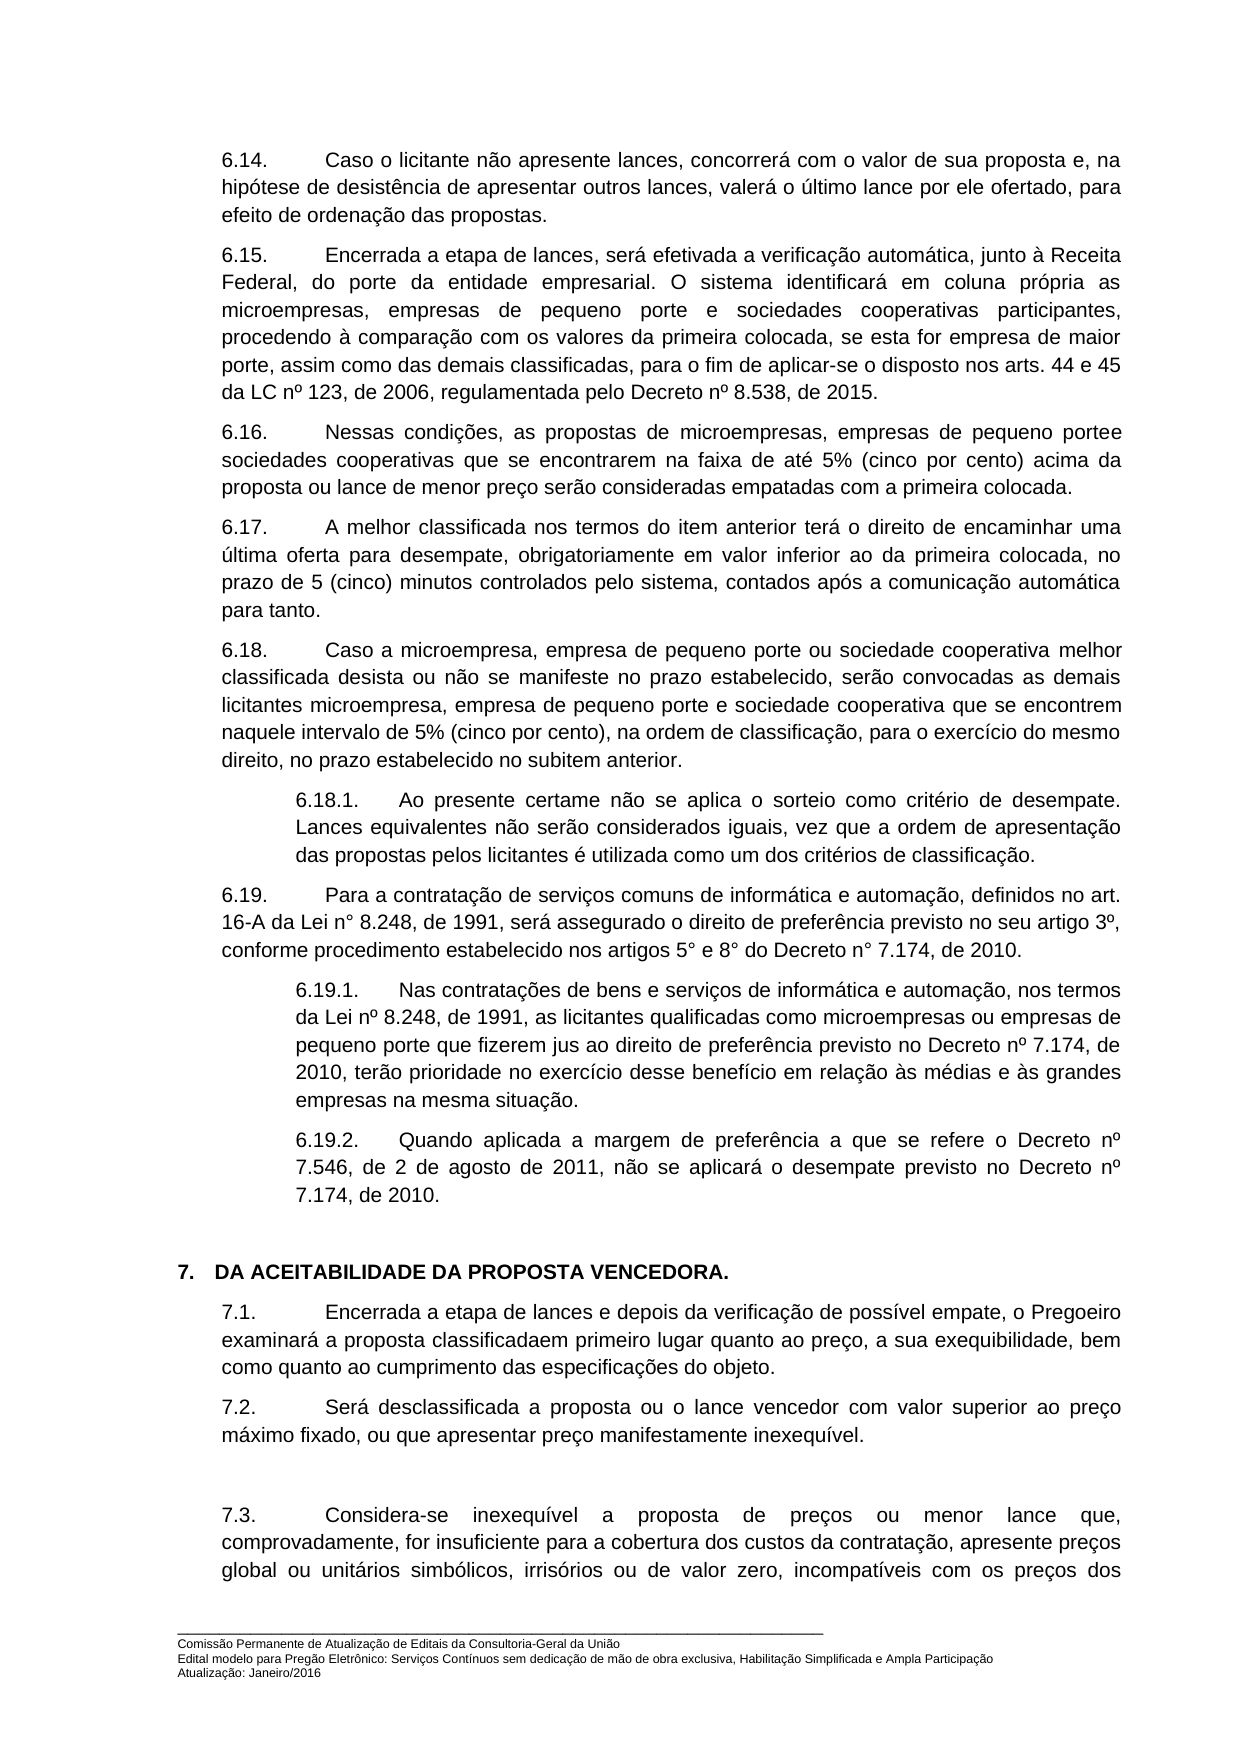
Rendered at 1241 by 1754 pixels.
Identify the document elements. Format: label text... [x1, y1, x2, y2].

list Encerrada a etapa de lances, será efetivada a verificação automática, junto à Receita Federal, do porte da entidade empresarial. O sistema identificará em coluna própria as microempresas, empresas de pequeno porte e sociedades cooperativas participantes, procedendo à comparação com os valores da primeira colocada, se esta for empresa de maior porte, assim como das demais classificadas, para o fim de aplicar-se o disposto nos arts. 44 e 45 da LC nº 123, de 2006, regulamentada pelo Decreto nº 8.538, de 2015. [221, 243, 1122, 404]
list Caso a microempresa, empresa de pequeno porte ou sociedade cooperativa melhor classificada desista ou não se manifeste no prazo estabelecido, serão convocadas as demais licitantes microempresa, empresa de pequeno porte e sociedade cooperativa que se encontrem naquele intervalo de 5% (cinco por cento), na ordem de classificação, para o exercício do mesmo direito, no prazo estabelecido no subitem anterior. [221, 638, 1122, 772]
text DA ACEITABILIDADE DA PROPOSTA VENCEDORA. [177, 1260, 1122, 1284]
list Ao presente certame não se aplica o sorteio como critério de desempate. Lances equivalentes não serão considerados iguais, vez que a ordem de apresentação das propostas pelos licitantes é utilizada como um dos critérios de classificação. [295, 788, 1122, 867]
list Nas contratações de bens e serviços de informática e automação, nos termos da Lei nº 8.248, de 1991, as licitantes qualificadas como microempresas ou empresas de pequeno porte que fizerem jus ao direito de preferência previsto no Decreto nº 7.174, de 2010, terão prioridade no exercício desse benefício em relação às médias e às grandes empresas na mesma situação. [295, 978, 1122, 1112]
list Caso o licitante não apresente lances, concorrerá com o valor de sua proposta e, na hipótese de desistência de apresentar outros lances, valerá o último lance por ele ofertado, para efeito de ordenação das propostas. [221, 148, 1122, 227]
list A melhor classificada nos termos do item anterior terá o direito de encaminhar uma última oferta para desempate, obrigatoriamente em valor inferior ao da primeira colocada, no prazo de 5 (cinco) minutos controlados pelo sistema, contados após a comunicação automática para tanto. [221, 515, 1122, 622]
list Para a contratação de serviços comuns de informática e automação, definidos no art. 16-A da Lei n° 8.248, de 1991, será assegurado o direito de preferência previsto no seu artigo 3º, conforme procedimento estabelecido nos artigos 5° e 8° do Decreto n° 7.174, de 2010. [221, 883, 1122, 962]
list Será desclassificada a proposta ou o lance vencedor com valor superior ao preço máximo fixado, ou que apresentar preço manifestamente inexequível. [221, 1395, 1122, 1447]
list Quando aplicada a margem de preferência a que se refere o Decreto nº 7.546, de 2 de agosto de 2011, não se aplicará o desempate previsto no Decreto nº 7.174, de 2010. [295, 1128, 1122, 1207]
list Nessas condições, as propostas de microempresas, empresas de pequeno portee sociedades cooperativas que se encontrarem na faixa de até 5% (cinco por cento) acima da proposta ou lance de menor preço serão consideradas empatadas com a primeira colocada. [221, 420, 1122, 499]
list Encerrada a etapa de lances e depois da verificação de possível empate, o Pregoeiro examinará a proposta classificadaem primeiro lugar quanto ao preço, a sua exequibilidade, bem como quanto ao cumprimento das especificações do objeto. [221, 1300, 1122, 1379]
